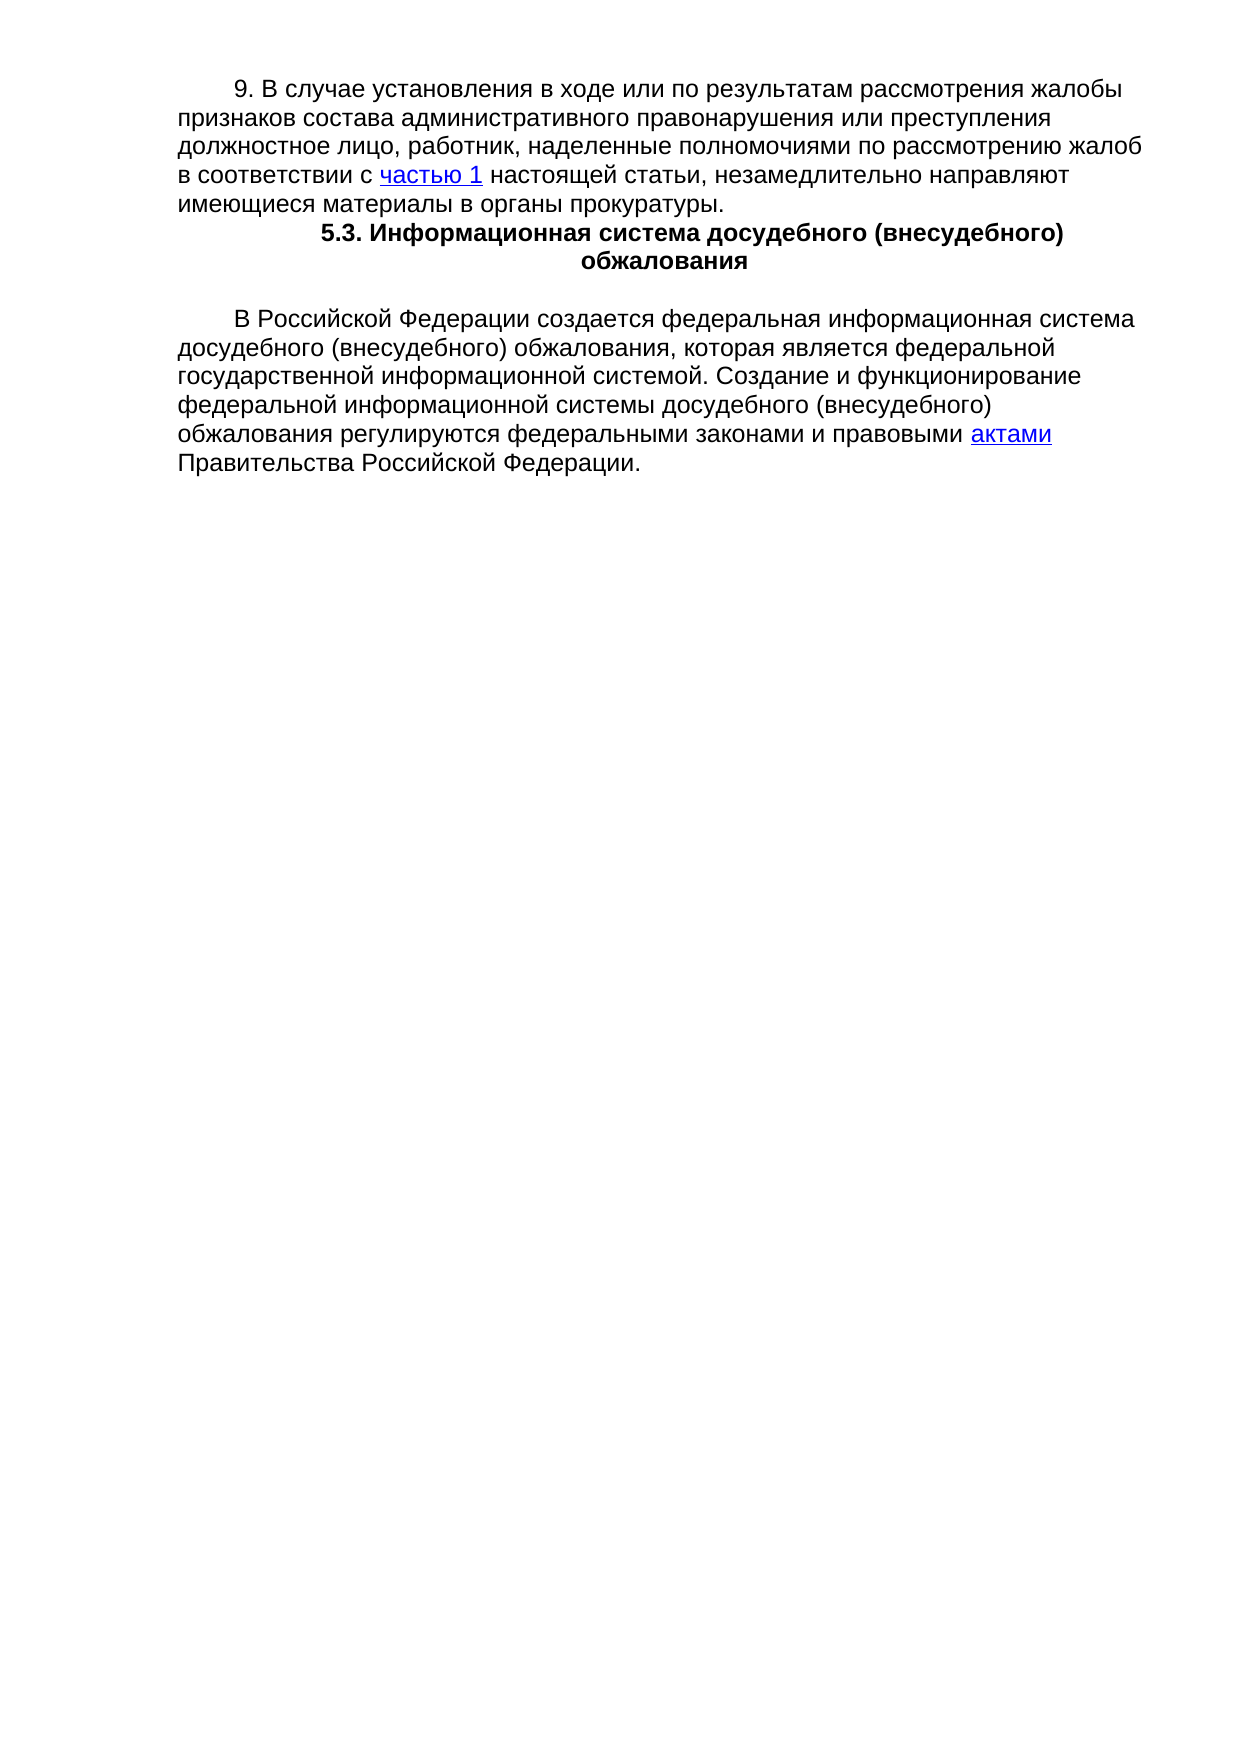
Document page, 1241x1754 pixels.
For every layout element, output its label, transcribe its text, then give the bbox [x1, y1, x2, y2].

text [177, 74, 1152, 131]
subtitle 5.3. Информационная система досудебного (внесудебного) обжалования [177, 304, 1152, 361]
text 9. В случае установления в ходе или по результатам рассмотрения жалобы признаков состава административного правонарушения или преступления должностное лицо, работник, наделенные полномочиями по рассмотрению жалоб в соответствии с частью 1 настоящей статьи, незамедлительно направляют имеющиеся материалы в органы прокуратуры. [177, 160, 1152, 304]
text В Российской Федерации создается федеральная информационная система досудебного (внесудебного) обжалования, которая является федеральной государственной информационной системой. Создание и функционирование федеральной информационной системы досудебного (внесудебного) обжалования регулируются федеральными законами и правовыми актами Правительства Российской Федерации. [177, 390, 1152, 563]
